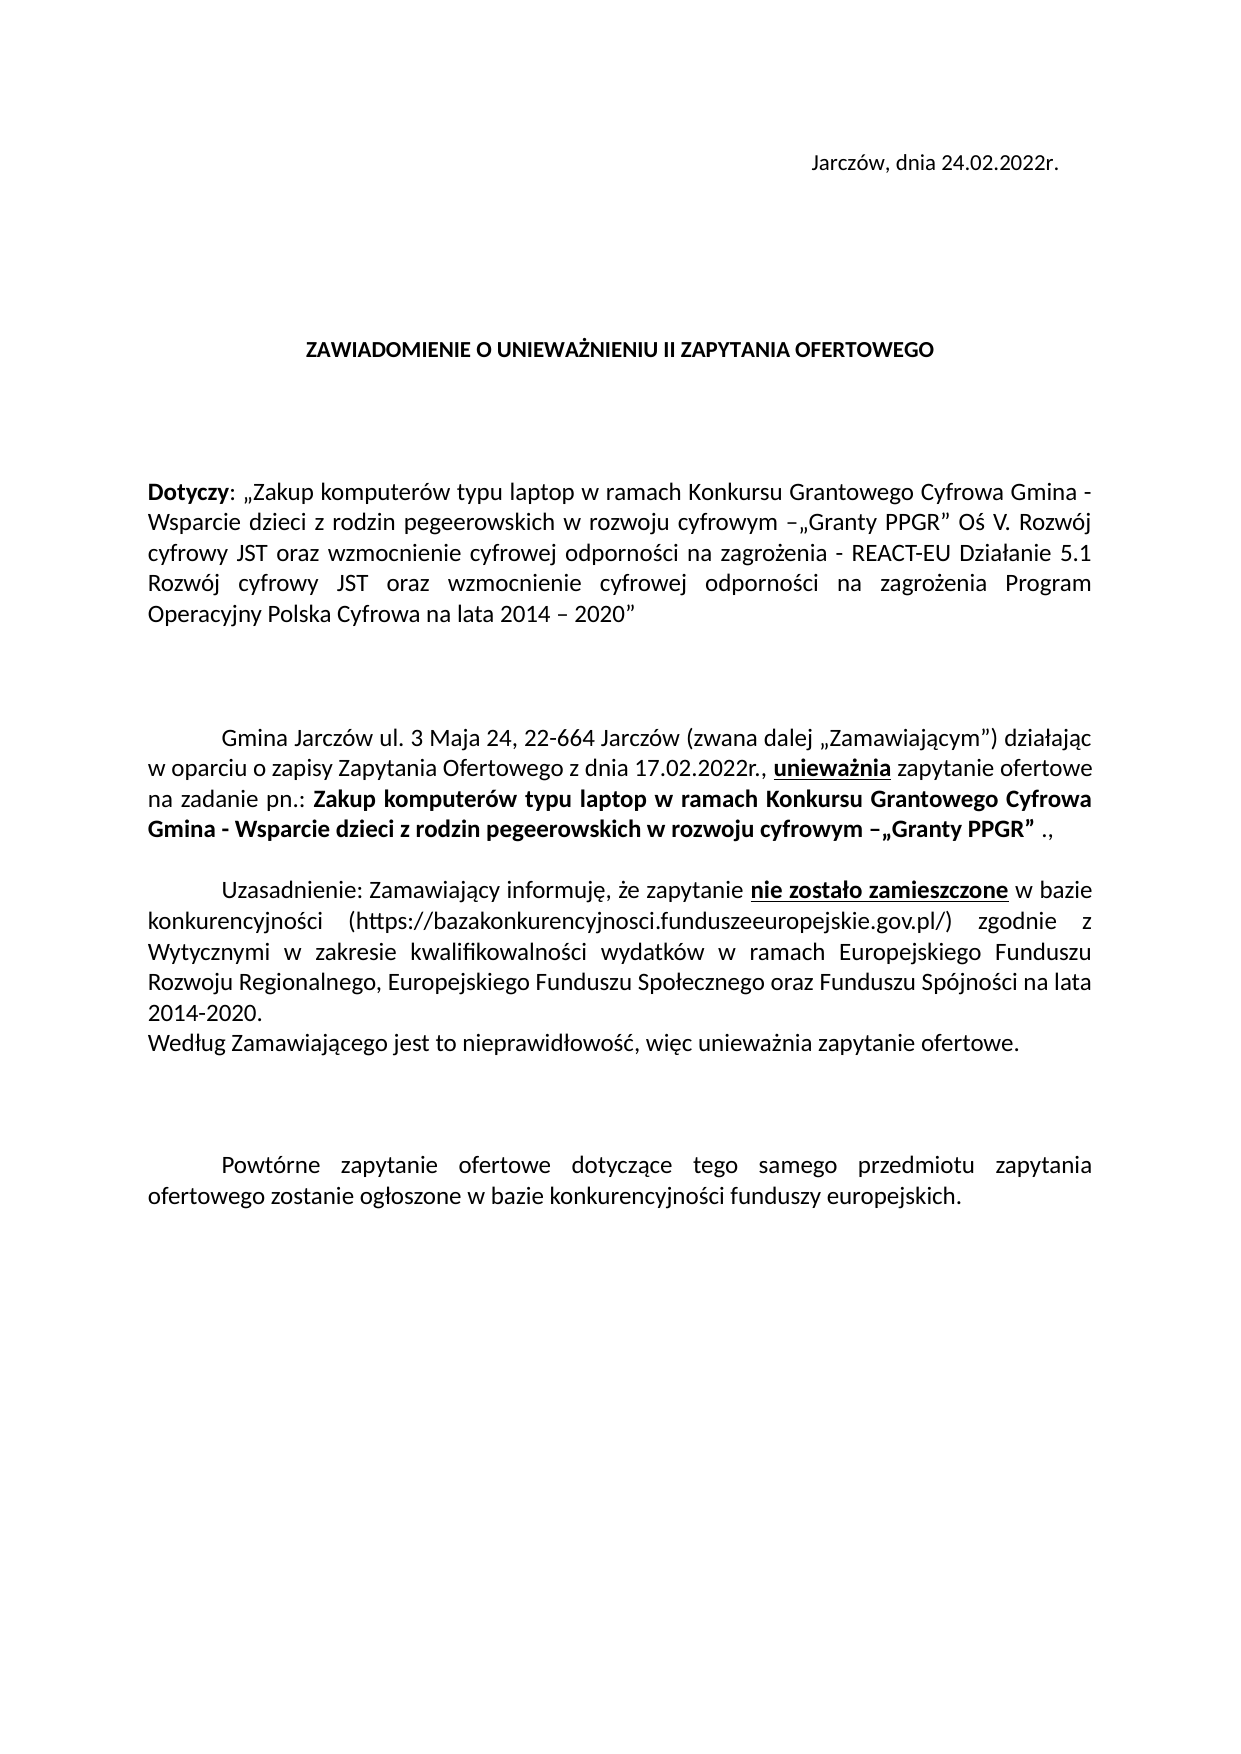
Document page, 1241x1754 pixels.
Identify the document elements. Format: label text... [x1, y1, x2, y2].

text Uzasadnienie: Zamawiający informuję, że zapytanie nie zostało zamieszczone w bazie konkurencyjności (https://bazakonkurencyjnosci.funduszeeuropejskie.gov.pl/) zgodnie z Wytycznymi w zakresie kwalifikowalności wydatków w ramach Europejskiego Funduszu Rozwoju Regionalnego, Europejskiego Funduszu Społecznego oraz Funduszu Spójności na lata 2014-2020. [148, 875, 1093, 1027]
text Powtórne zapytanie ofertowe dotyczące tego samego przedmiotu zapytania ofertowego zostanie ogłoszone w bazie konkurencyjności funduszy europejskich. [148, 1149, 1093, 1210]
text Jarczów, dnia 24.02.2022r. [811, 148, 1093, 176]
text ZAWIADOMIENIE O UNIEWAŻNIENIU II ZAPYTANIA OFERTOWEGO [148, 335, 1093, 363]
text Dotyczy: „Zakup komputerów typu laptop w ramach Konkursu Grantowego Cyfrowa Gmina -Wsparcie dzieci z rodzin pegeerowskich w rozwoju cyfrowym –„Granty PPGR” Oś V. Rozwój cyfrowy JST oraz wzmocnienie cyfrowej odporności na zagrożenia - REACT-EU Działanie 5.1 Rozwój cyfrowy JST oraz wzmocnienie cyfrowej odporności na zagrożenia Program Operacyjny Polska Cyfrowa na lata 2014 – 2020” [148, 476, 1093, 628]
text Gmina Jarczów ul. 3 Maja 24, 22-664 Jarczów (zwana dalej „Zamawiającym”) działając w oparciu o zapisy Zapytania Ofertowego z dnia 17.02.2022r., unieważnia zapytanie ofertowe na zadanie pn.: Zakup komputerów typu laptop w ramach Konkursu Grantowego Cyfrowa Gmina - Wsparcie dzieci z rodzin pegeerowskich w rozwoju cyfrowym –„Granty PPGR” ., [148, 722, 1093, 844]
text Według Zamawiającego jest to nieprawidłowość, więc unieważnia zapytanie ofertowe. [148, 1027, 1093, 1058]
